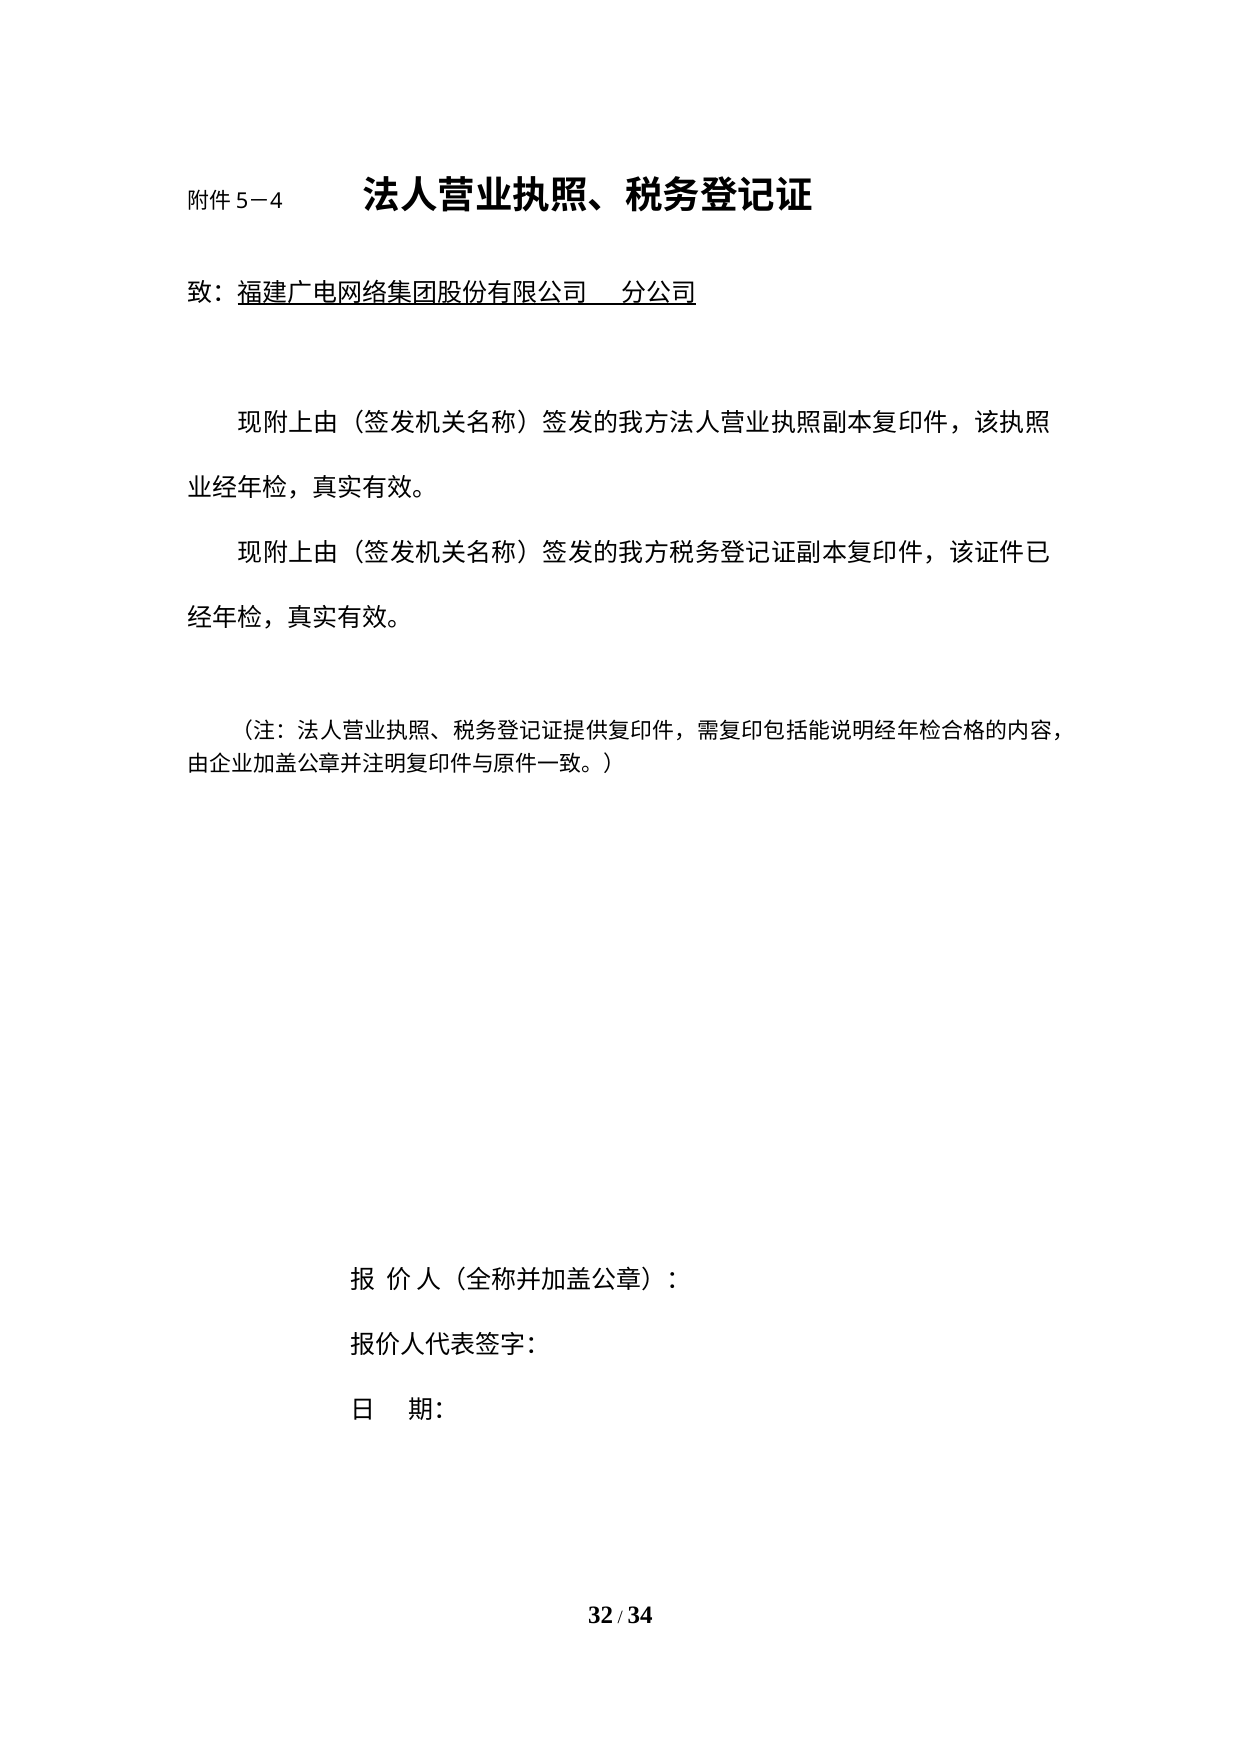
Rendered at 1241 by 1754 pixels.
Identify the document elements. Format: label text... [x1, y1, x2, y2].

text 报 价 人（全称并加盖公章）： [187, 1245, 1053, 1310]
text 附件5－4 法人营业执照、税务登记证 [187, 160, 1053, 225]
text （注：法人营业执照、税务登记证提供复印件，需复印包括能说明经年检合格的内容，由企业加盖公章并注明复印件与原件一致。） [187, 713, 1053, 778]
text 致：福建广电网络集团股份有限公司 分公司 [187, 258, 1053, 323]
text 日 期： [187, 1375, 1053, 1440]
text 现附上由（签发机关名称）签发的我方法人营业执照副本复印件，该执照业经年检，真实有效。 [187, 388, 1053, 518]
text 报价人代表签字： [187, 1310, 1053, 1375]
text 现附上由（签发机关名称）签发的我方税务登记证副本复印件，该证件已经年检，真实有效。 [187, 518, 1053, 648]
